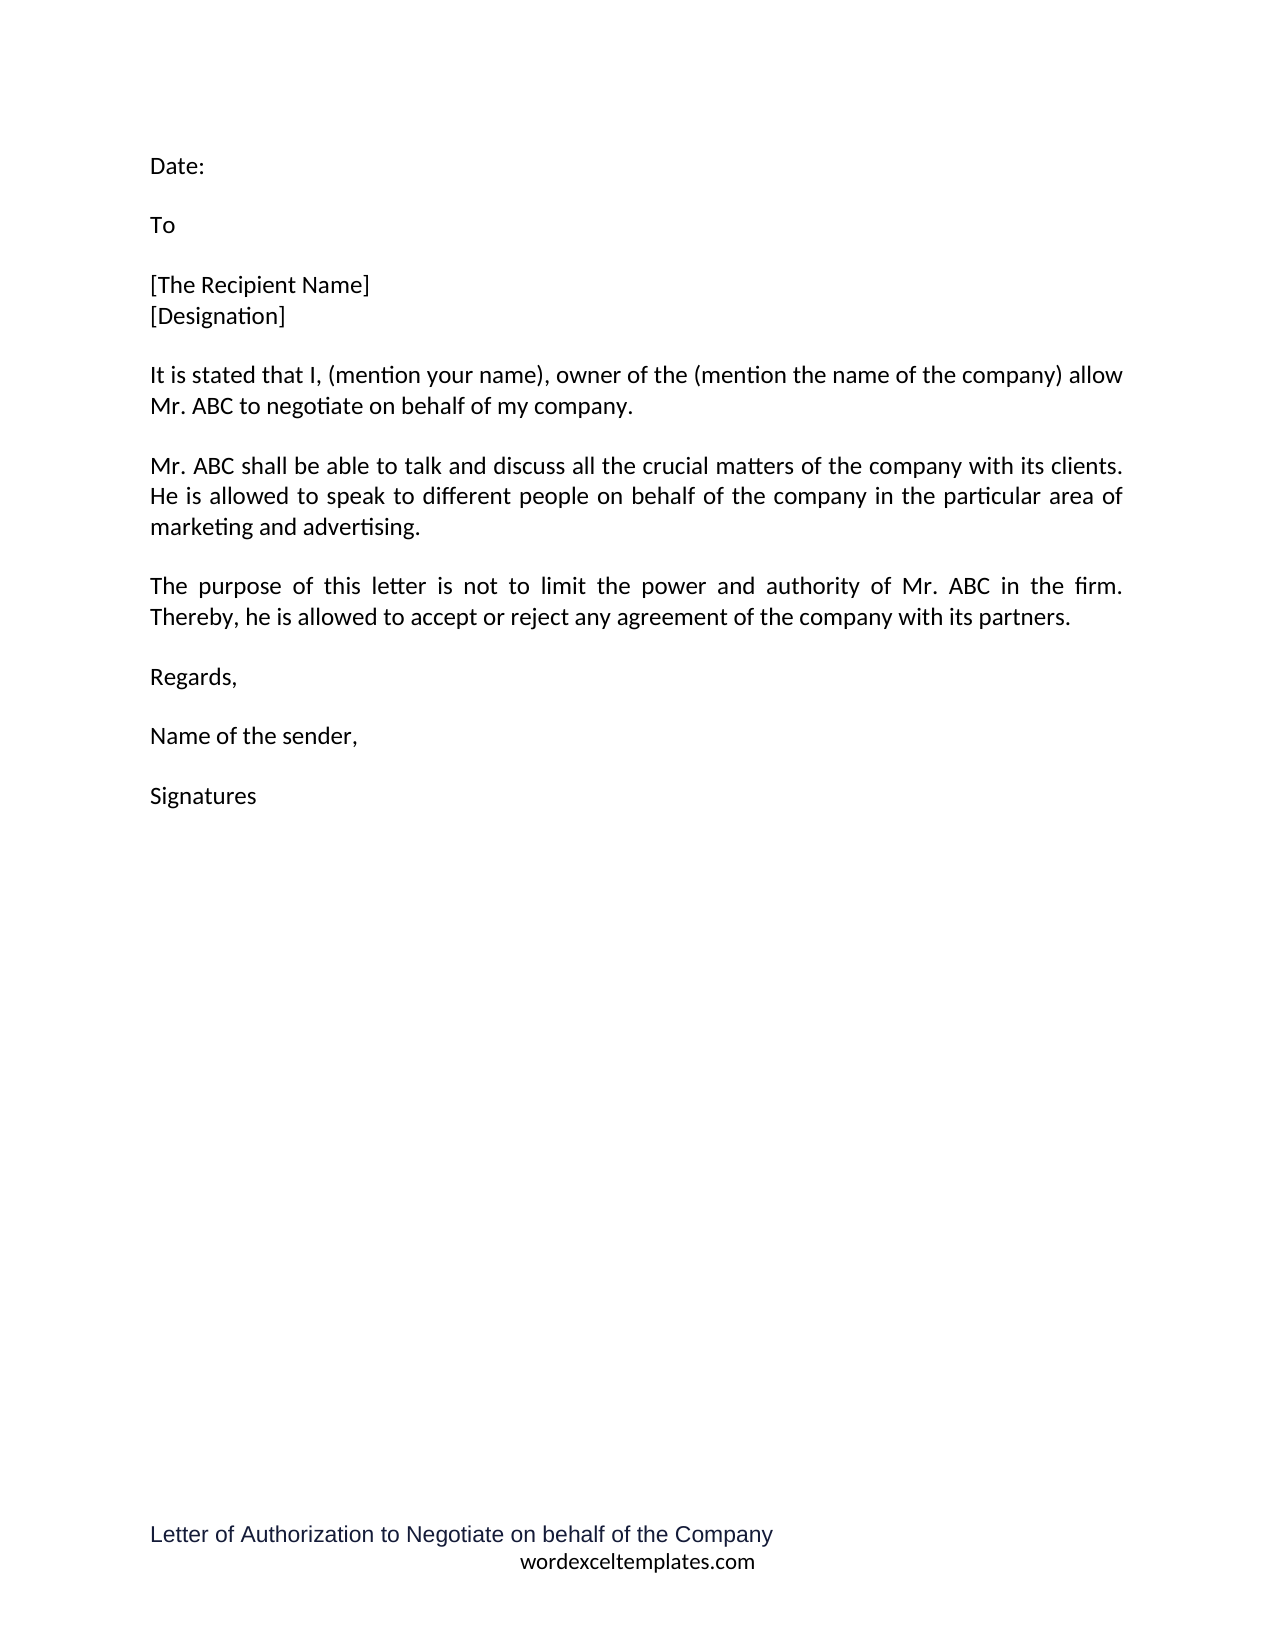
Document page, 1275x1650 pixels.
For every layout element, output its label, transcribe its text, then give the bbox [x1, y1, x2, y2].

text Signatures [150, 780, 1125, 811]
text Regards, [150, 661, 1125, 691]
text The purpose of this letter is not to limit the power and authority of Mr. ABC in the firm. Thereby, he is allowed to accept or reject any agreement of the company with its partners. [150, 571, 1125, 632]
text Mr. ABC shall be able to talk and discuss all the crucial matters of the company with its clients. He is allowed to speak to different people on behalf of the company in the particular area of marketing and advertising. [150, 450, 1125, 541]
text To [150, 210, 1125, 240]
text Date: [150, 150, 1125, 181]
text [The Recipient Name] [Designation] [150, 269, 1125, 330]
text It is stated that I, (mention your name), owner of the (mention the name of the company) allow Mr. ABC to negotiate on behalf of my company. [150, 359, 1125, 421]
text Name of the sender, [150, 720, 1125, 751]
